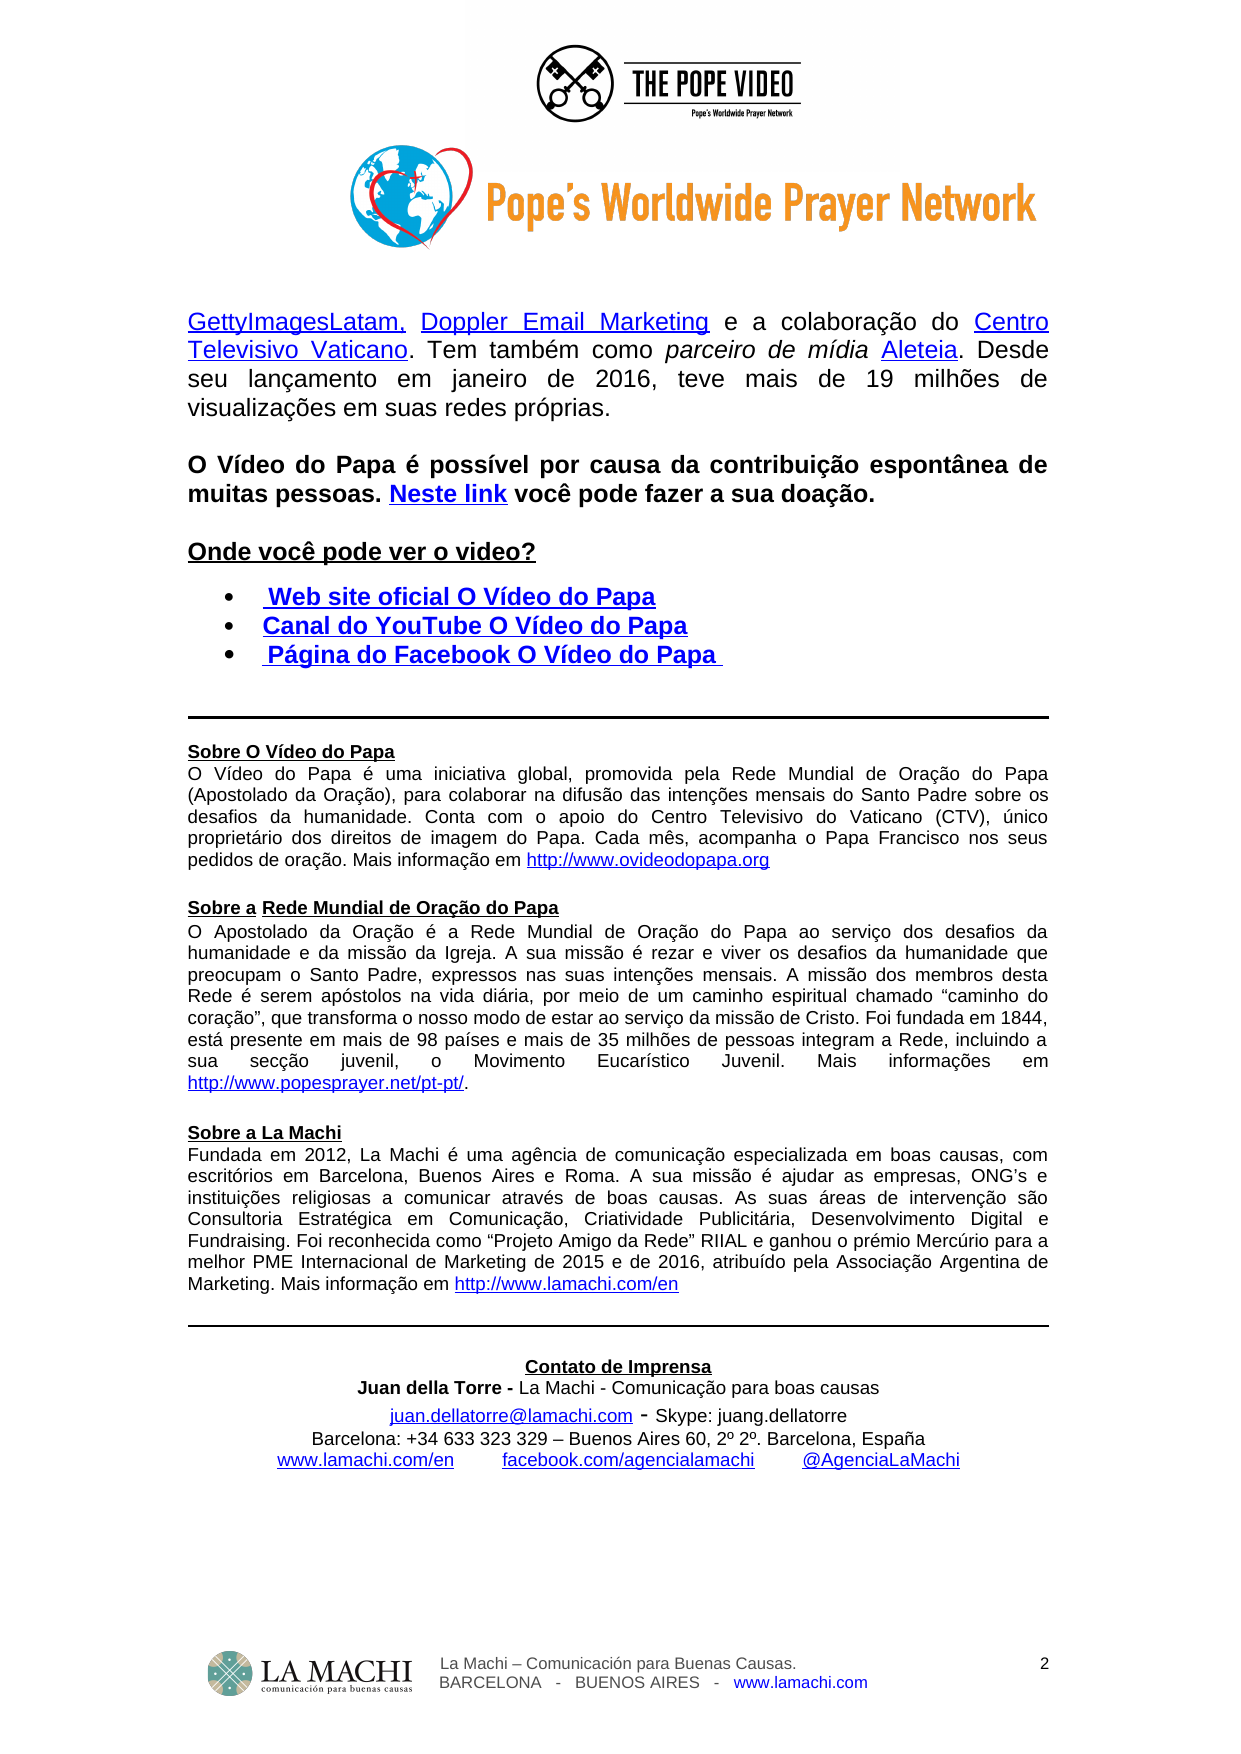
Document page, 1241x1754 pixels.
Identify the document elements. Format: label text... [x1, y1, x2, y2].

text www.lamachi.com/en facebook.com/agencialamachi @AgenciaLaMachi [187, 1449, 1049, 1470]
text Contato de Imprensa [187, 1355, 1049, 1377]
picture [333, 0, 1046, 259]
text O Apostolado da Oração é a Rede Mundial de Oração do Papa ao serviço dos desafios da humanidade e da missão da Igreja. A sua missão é rezar e viver os desafios da humanidade que preocupam o Santo Padre, expressos nas suas intenções mensais. A missão dos membros desta Rede é serem apóstolos na vida diária, por meio de um caminho espiritual chamado “caminho do coração”, que transforma o nosso modo de estar ao serviço da missão de Cristo. Foi fundada em 1844, está presente em mais de 98 países e mais de 35 milhões de pessoas integram a Rede, incluindo a sua secção juvenil, o Movimento Eucarístico Juvenil. Mais informações em http://www.popesprayer.net/pt-pt/. [187, 921, 1049, 1122]
list Página do Facebook O Vídeo do Papa [225, 639, 1049, 668]
text Fundada em 2012, La Machi é uma agência de comunicação especializada em boas causas, com escritórios em Barcelona, Buenos Aires e Roma. A sua missão é ajudar as empresas, ONG’s e instituições religiosas a comunicar através de boas causas. As suas áreas de intervenção são Consultoria Estratégica em Comunicação, Criatividade Publicitária, Desenvolvimento Digital e Fundraising. Foi reconhecida como “Projeto Amigo da Rede” RIIAL e ganhou o prémio Mercúrio para a melhor PME Internacional de Marketing de 2015 e de 2016, atribuído pela Associação Argentina de Marketing. Mais informação em http://www.lamachi.com/en [187, 1143, 1049, 1294]
list Web site oficial O Vídeo do Papa [225, 582, 1049, 611]
picture [207, 1651, 413, 1696]
text Onde você pode ver o video? [187, 537, 1049, 565]
text Sobre O Vídeo do Papa [187, 741, 1049, 762]
text juan.dellatorre@lamachi.com - Skype: juang.dellatorre [187, 1398, 1049, 1427]
text Juan della Torre - La Machi - Comunicação para boas causas [187, 1377, 1049, 1398]
list Canal do YouTube O Vídeo do Papa [225, 611, 1049, 639]
text O Vídeo do Papa é uma iniciativa global, promovida pela Rede Mundial de Oração do Papa (Apostolado da Oração), para colaborar na difusão das intenções mensais do Santo Padre sobre os desafios da humanidade. Conta com o apoio do Centro Televisivo do Vaticano (CTV), único proprietário dos direitos de imagem do Papa. Cada mês, acompanha o Papa Francisco nos seus pedidos de oração. Mais informação em http://www.ovideodopapa.org Sobre a Rede Mundial de Oração do Papa [187, 762, 1049, 921]
text Sobre a La Machi [187, 1122, 1049, 1143]
text Barcelona: +34 633 323 329 – Buenos Aires 60, 2º 2º. Barcelona, España [187, 1427, 1049, 1449]
